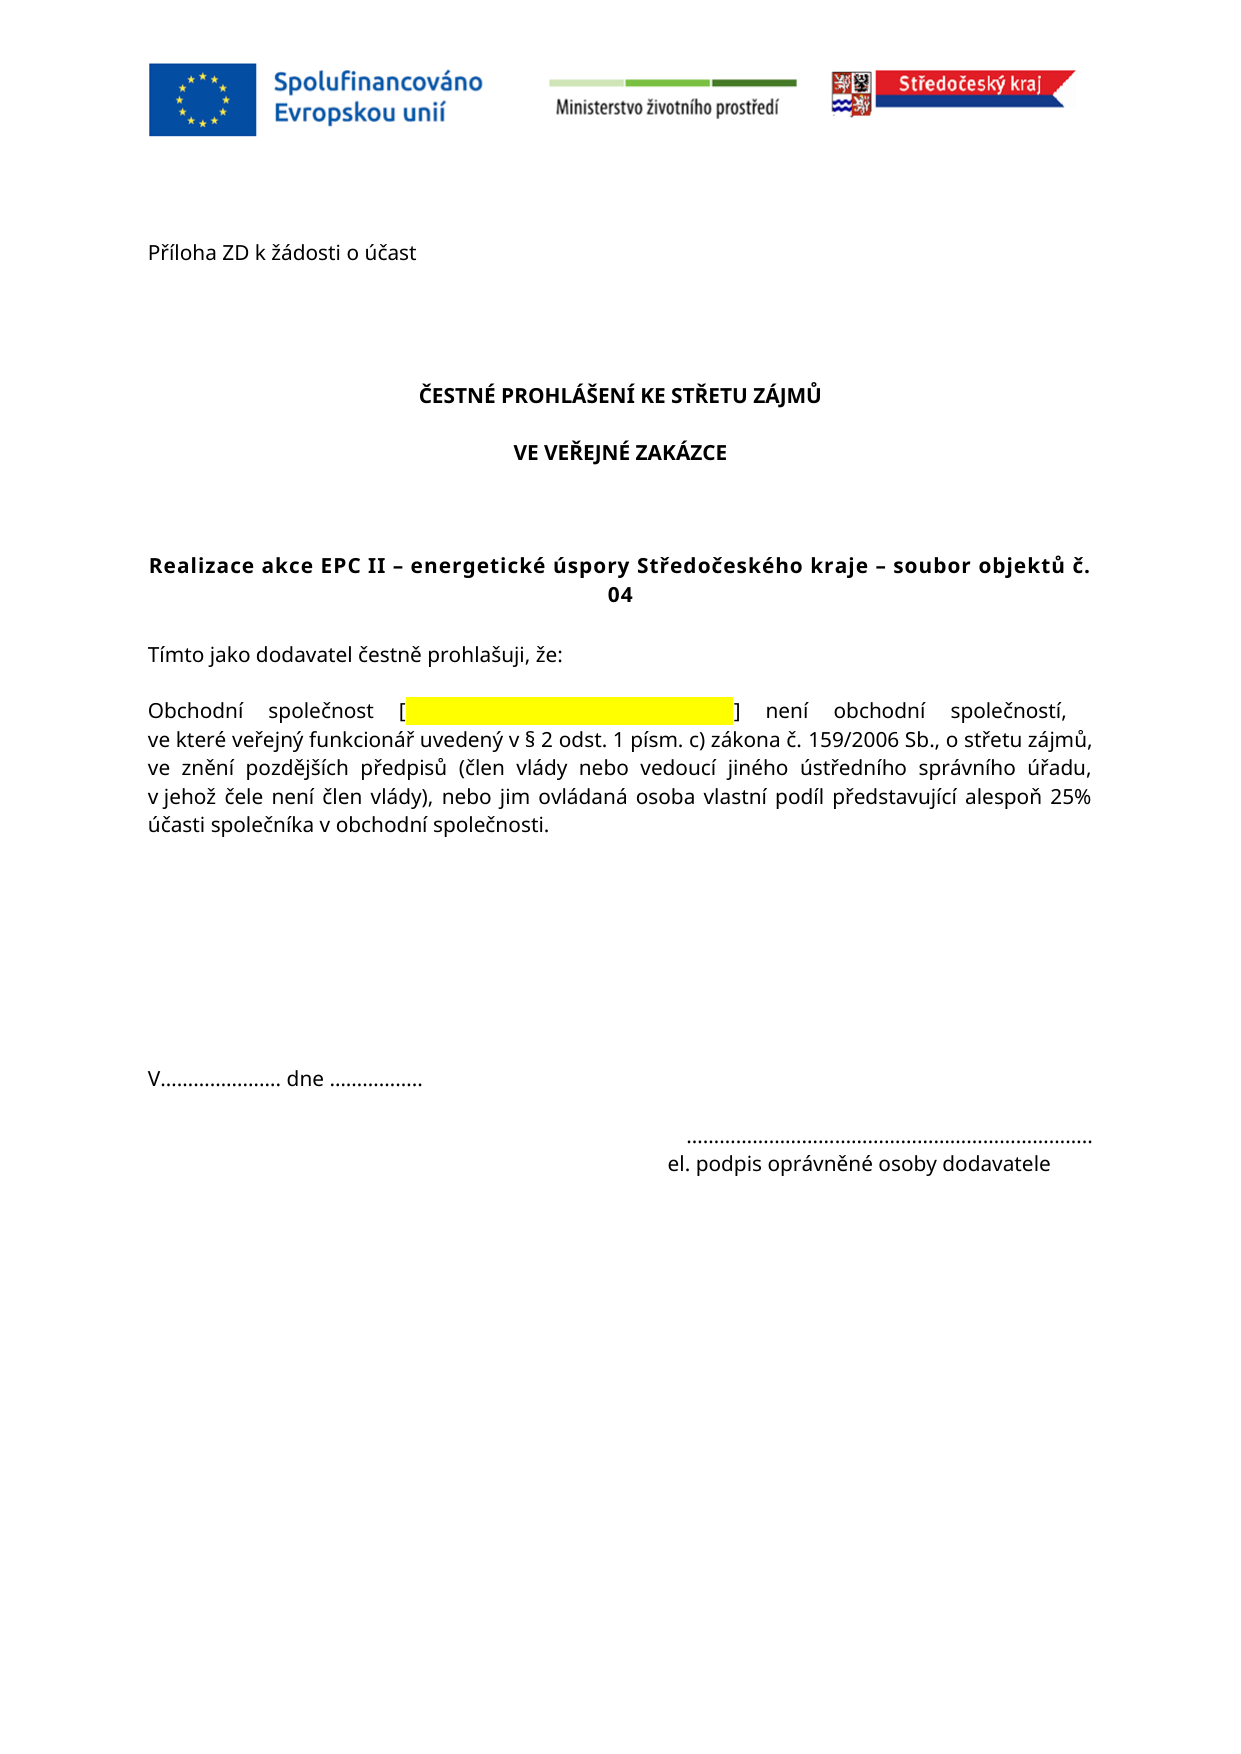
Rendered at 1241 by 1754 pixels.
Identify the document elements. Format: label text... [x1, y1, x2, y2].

text Realizace akce EPC II – energetické úspory Středočeského kraje – soubor objektů č. 04 [148, 552, 1093, 608]
text ČESTNÉ PROHLÁŠENÍ KE STŘETU zájmů [148, 381, 1093, 409]
text V…………………. dne …………….. [148, 1064, 1093, 1092]
text Obchodní společnost [ ] není obchodní společností, ve které veřejný funkcionář uvedený v § 2 odst. 1 písm. c) zákona č. 159/2006 Sb., o střetu zájmů, ve znění pozdějších předpisů (člen vlády nebo vedoucí jiného ústředního správního úřadu, v jehož čele není člen vlády), nebo jim ovládaná osoba vlastní podíl představující alespoň 25% účasti společníka v obchodní společnosti. [148, 697, 1093, 839]
text el. podpis oprávněné osoby dodavatele [485, 1149, 1093, 1178]
text ve veřejné zakázce [148, 438, 1093, 466]
picture [147, 62, 1092, 137]
text ……………………………………………………………….. [148, 1121, 1093, 1149]
text Tímto jako dodavatel čestně prohlašuji, že: [148, 640, 1093, 668]
text Příloha ZD k žádosti o účast [148, 238, 1093, 267]
